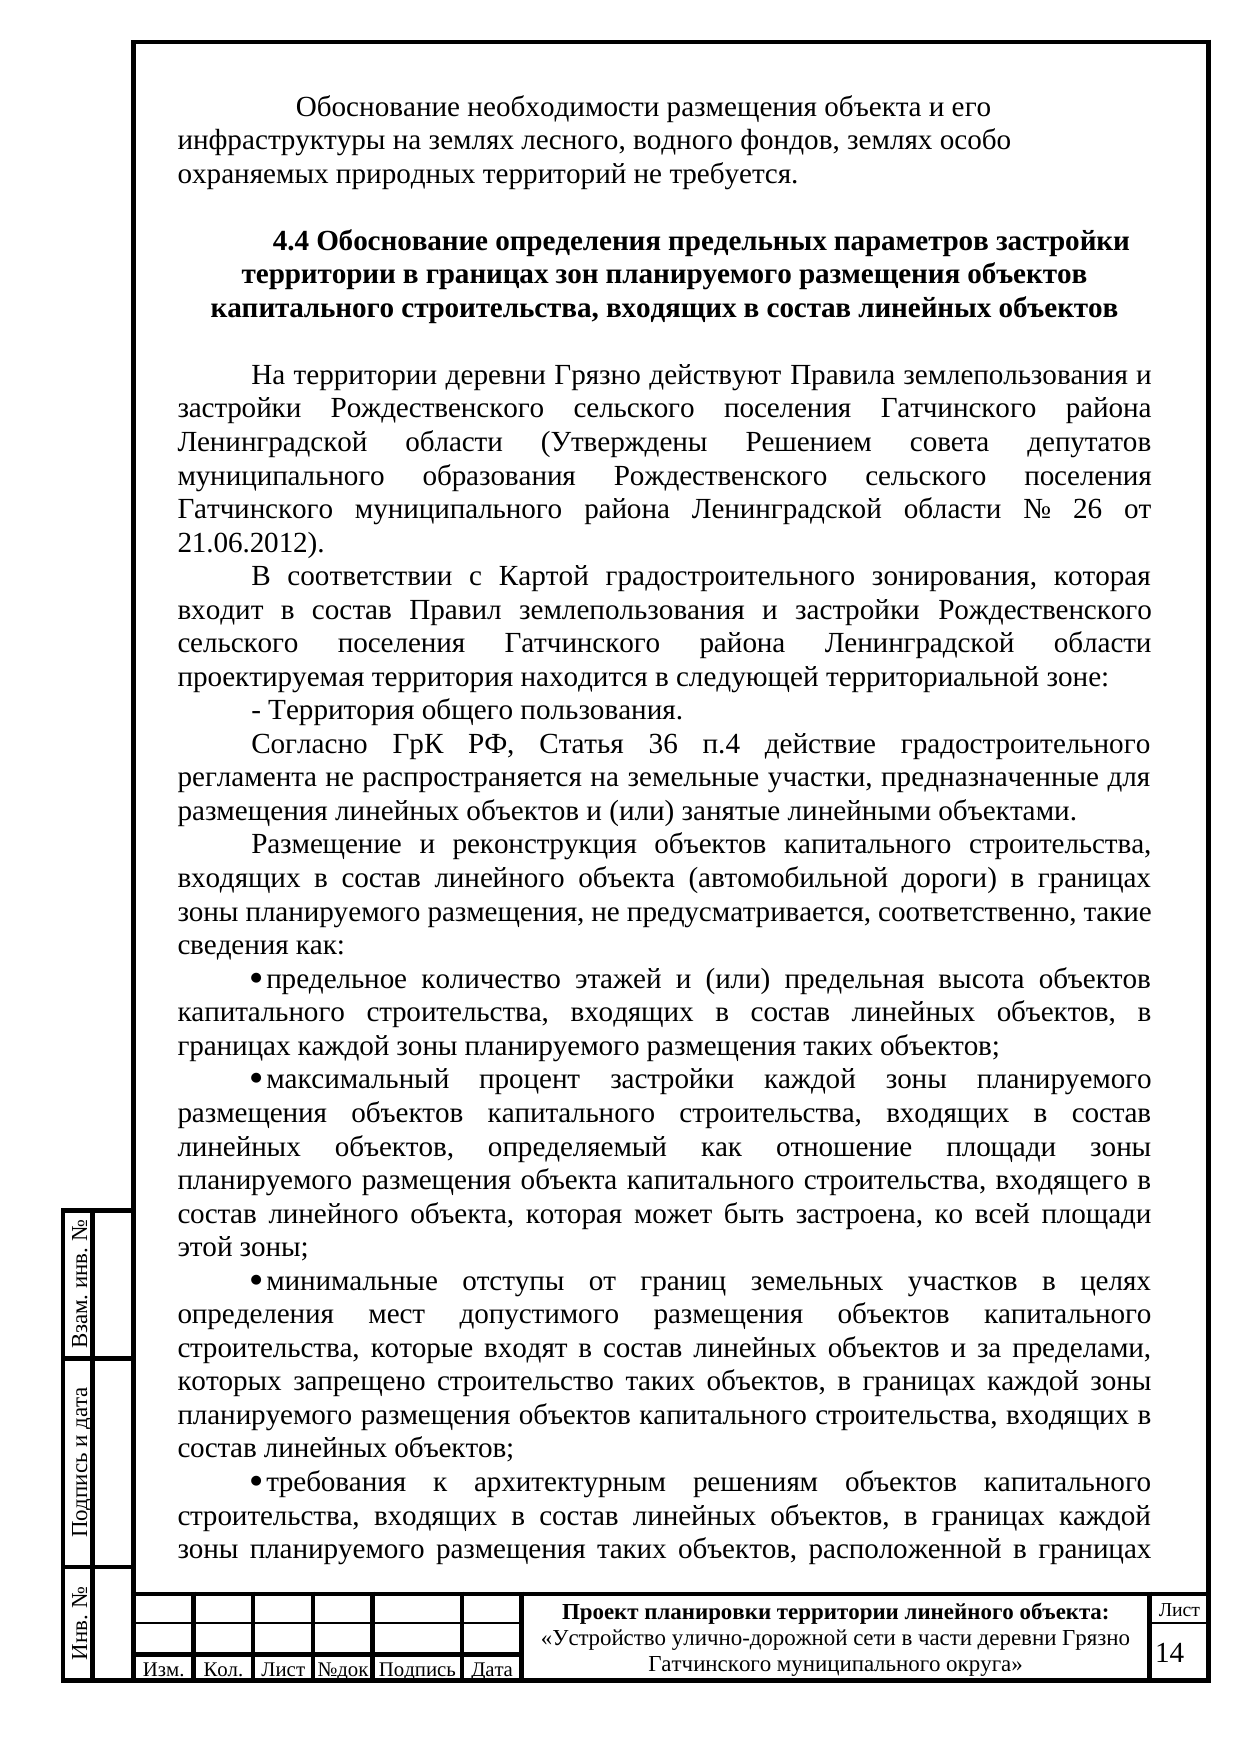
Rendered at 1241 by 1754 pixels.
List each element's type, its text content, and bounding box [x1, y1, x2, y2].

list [177, 1464, 1152, 1565]
text На территории деревни Грязно действуют Правила землепользования и застройки Рождественского сельского поселения Гатчинского района Ленинградской области (Утверждены Решением совета депутатов муниципального образования Рождественского сельского поселения Гатчинского муниципального района Ленинградской области № 26 от 21.06.2012). [177, 357, 1152, 558]
list минимальные отступы от границ земельных участков в целях определения мест допустимого размещения объектов капитального строительства, которые входят в состав линейных объектов и за пределами, которых запрещено строительство таких объектов, в границах каждой зоны планируемого размещения объектов капитального строительства, входящих в состав линейных объектов; [177, 1263, 1152, 1464]
text Размещение и реконструкция объектов капитального строительства, входящих в состав линейного объекта (автомобильной дороги) в границах зоны планируемого размещения, не предусматривается, соответственно, такие сведения как: [177, 827, 1152, 961]
list максимальный процент застройки каждой зоны планируемого размещения объектов капитального строительства, входящих в состав линейных объектов, определяемый как отношение площади зоны планируемого размещения объекта капитального строительства, входящего в состав линейного объекта, которая может быть застроена, ко всей площади этой зоны; [177, 1061, 1152, 1263]
list предельное количество этажей и (или) предельная высота объектов капитального строительства, входящих в состав линейных объектов, в границах каждой зоны планируемого размещения таких объектов; [177, 961, 1152, 1061]
text Согласно ГрК РФ, Статья 36 п.4 действие градостроительного регламента не распространяется на земельные участки, предназначенные для размещения линейных объектов и (или) занятые линейными объектами. [177, 726, 1152, 827]
text 4.4 Обоснование определения предельных параметров застройки территории в границах зон планируемого размещения объектов капитального строительства, входящих в состав линейных объектов [177, 223, 1152, 323]
text В соответствии с Картой градостроительного зонирования, которая входит в состав Правил землепользования и застройки Рождественского сельского поселения Гатчинского района Ленинградской области проектируемая территория находится в следующей территориальной зоне: [177, 558, 1152, 692]
text Обоснование необходимости размещения объекта и его инфраструктуры на землях лесного, водного фондов, землях особо охраняемых природных территорий не требуется. [177, 89, 1152, 189]
text - Территория общего пользования. [177, 692, 1152, 726]
